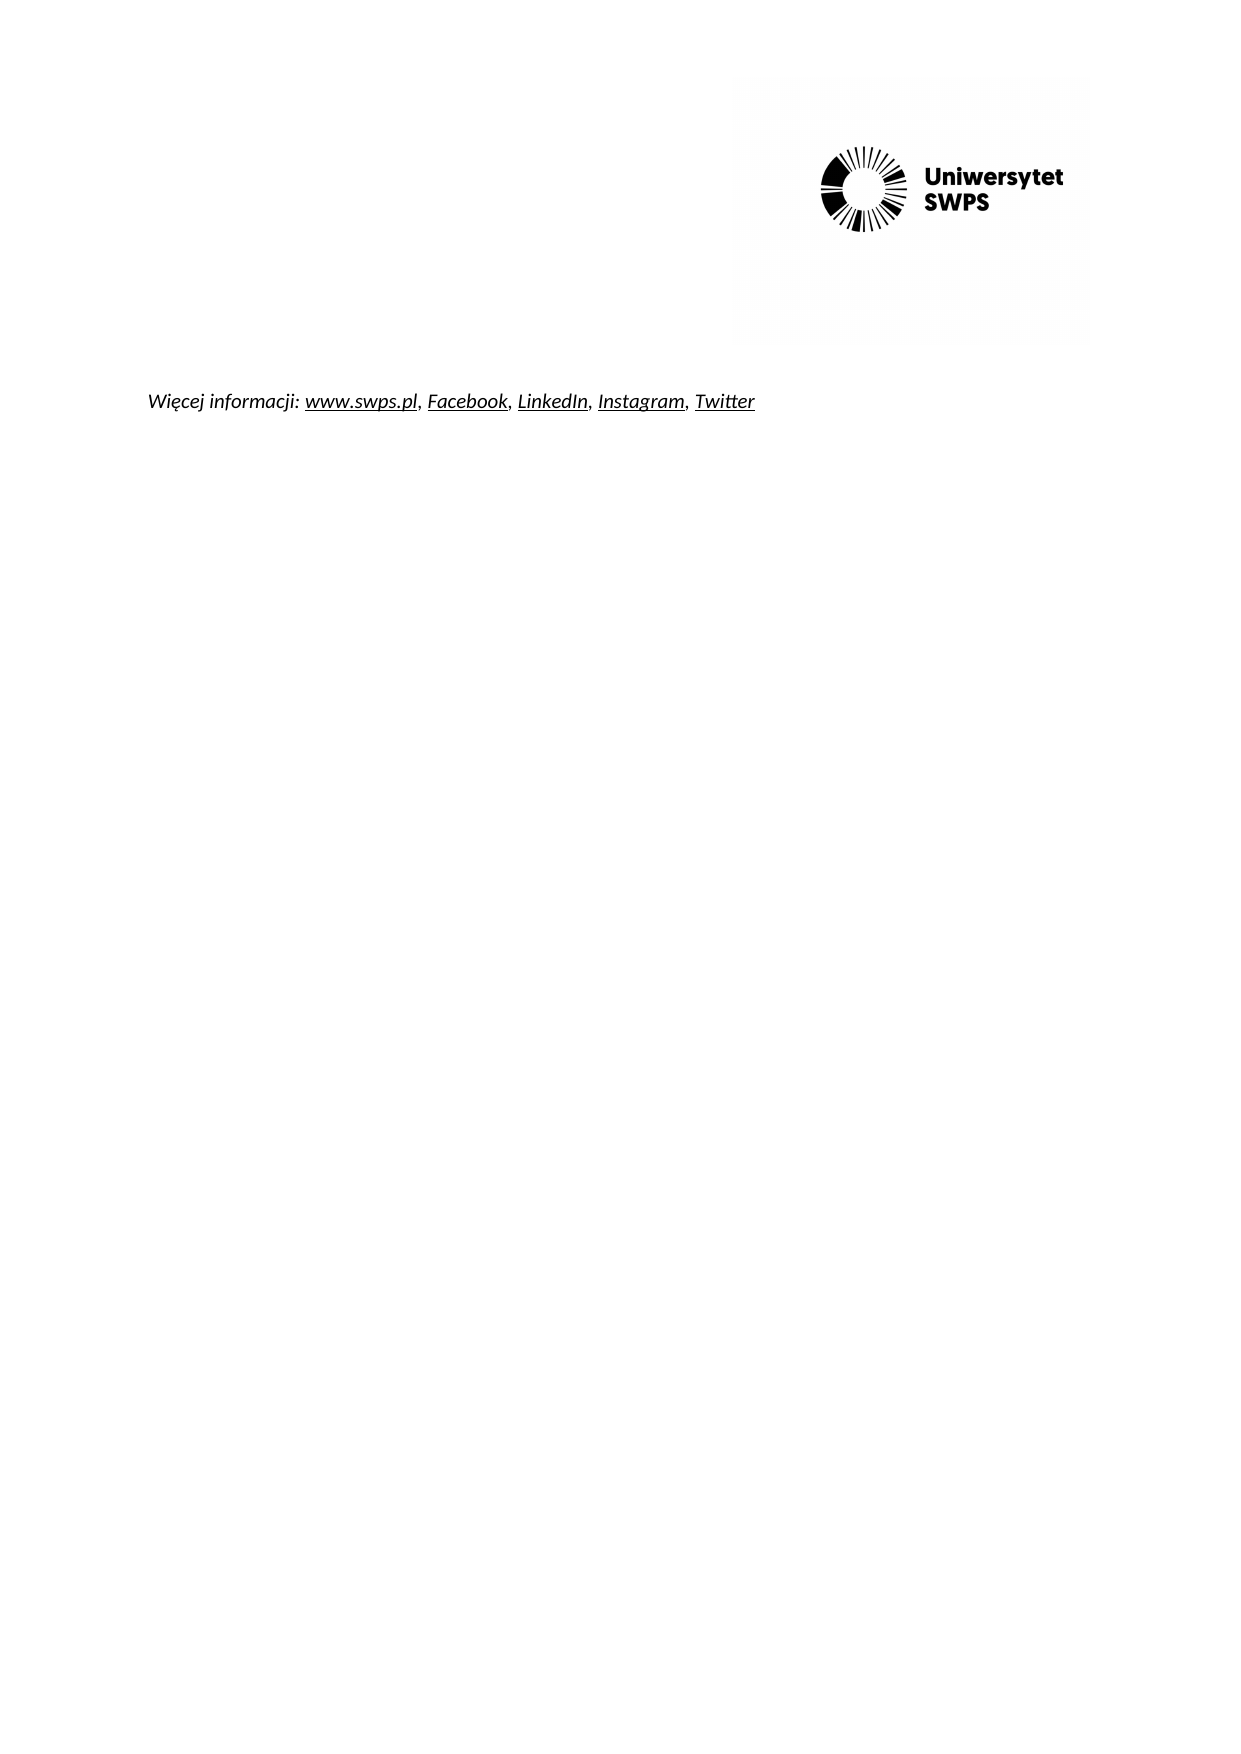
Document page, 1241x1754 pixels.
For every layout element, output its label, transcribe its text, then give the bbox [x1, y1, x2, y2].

text Więcej informacji: www.swps.pl, Facebook, LinkedIn, Instagram, Twitter [148, 388, 1092, 414]
picture [731, 77, 1090, 345]
